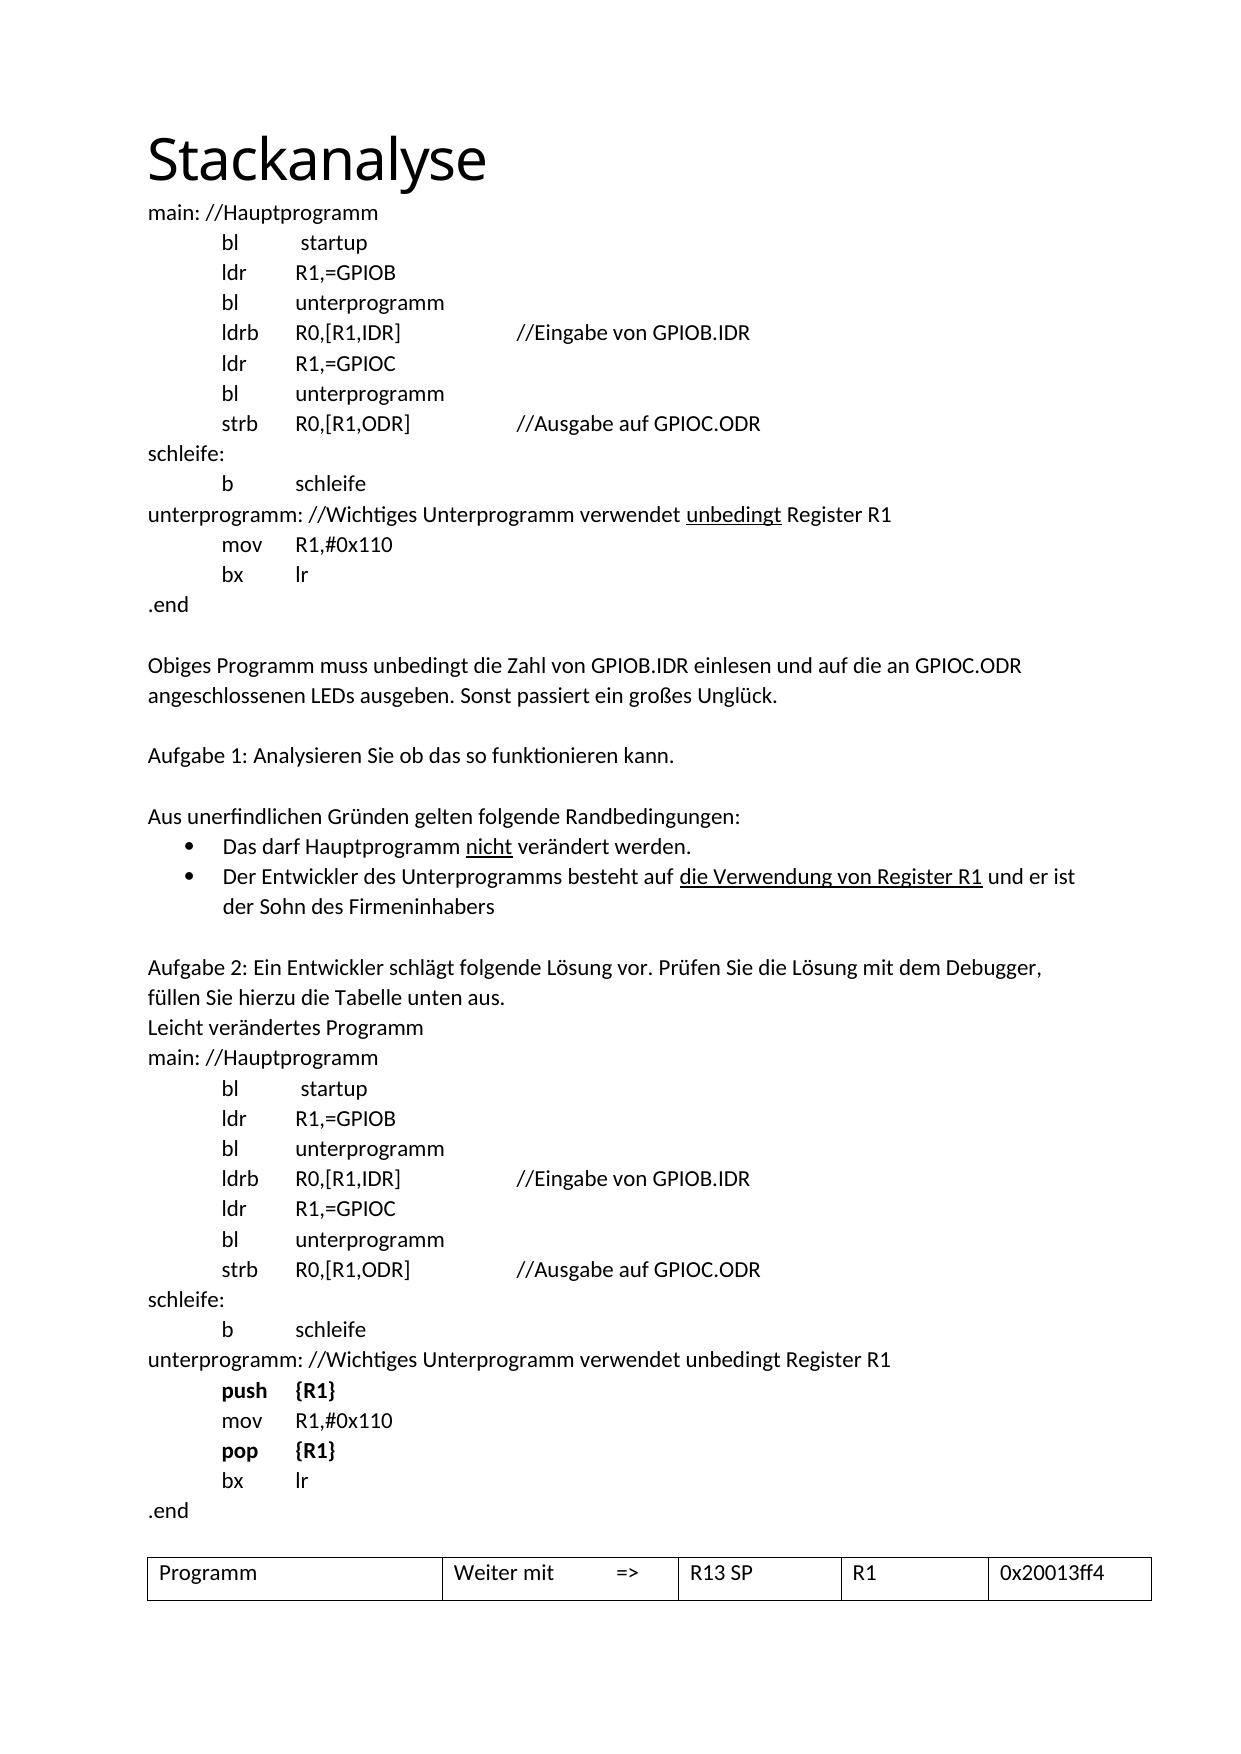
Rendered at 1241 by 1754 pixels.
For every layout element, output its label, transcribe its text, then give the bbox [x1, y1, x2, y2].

table_header R1 [842, 1558, 988, 1600]
text ldrb R0,[R1,IDR] //Eingabe von GPIOB.IDR [148, 318, 1093, 346]
text bx lr [148, 560, 1093, 588]
text schleife: [148, 439, 1093, 467]
list Das darf Hauptprogramm nicht verändert werden. [185, 832, 1093, 860]
text Obiges Programm muss unbedingt die Zahl von GPIOB.IDR einlesen und auf die an GPIOC.ODR angeschlossenen LEDs ausgeben. Sonst passiert ein großes Unglück. [148, 651, 1093, 709]
text Aufgabe 2: Ein Entwickler schlägt folgende Lösung vor. Prüfen Sie die Lösung mit dem Debugger, füllen Sie hierzu die Tabelle unten aus. [148, 953, 1093, 1011]
text bl startup [148, 228, 1093, 256]
text main: //Hauptprogramm [148, 1043, 1093, 1071]
text pop {R1} [148, 1436, 1093, 1464]
text ldr R1,=GPIOC [148, 1194, 1093, 1222]
text bl unterprogramm [148, 288, 1093, 316]
text strb R0,[R1,ODR] //Ausgabe auf GPIOC.ODR [148, 409, 1093, 437]
text ldr R1,=GPIOC [148, 349, 1093, 377]
text mov R1,#0x110 [148, 530, 1093, 558]
text .end [148, 1497, 1093, 1524]
text .end [148, 590, 1093, 618]
text Aus unerfindlichen Gründen gelten folgende Randbedingungen: [148, 802, 1093, 830]
title Stackanalyse [148, 118, 1093, 198]
text unterprogramm: //Wichtiges Unterprogramm verwendet unbedingt Register R1 [148, 1346, 1093, 1373]
text unterprogramm: //Wichtiges Unterprogramm verwendet unbedingt Register R1 [148, 500, 1093, 528]
table_header => [605, 1558, 678, 1600]
text schleife: [148, 1285, 1093, 1313]
text push {R1} [148, 1376, 1093, 1404]
table_header 0x20013ff4 [989, 1558, 1151, 1600]
table_header Weiter mit [443, 1558, 605, 1600]
list Der Entwickler des Unterprogramms besteht auf die Verwendung von Register R1 und er ist der Sohn des Firmeninhabers [185, 862, 1093, 920]
text ldr R1,=GPIOB [148, 258, 1093, 286]
text bx lr [148, 1466, 1093, 1494]
text bl startup [148, 1074, 1093, 1102]
text bl unterprogramm [148, 1225, 1093, 1253]
table_header R13 SP [679, 1558, 841, 1600]
text Leicht verändertes Programm [148, 1013, 1093, 1041]
text strb R0,[R1,ODR] //Ausgabe auf GPIOC.ODR [148, 1255, 1093, 1283]
text ldr R1,=GPIOB [148, 1104, 1093, 1132]
text b schleife [148, 1315, 1093, 1343]
text bl unterprogramm [148, 379, 1093, 407]
text ldrb R0,[R1,IDR] //Eingabe von GPIOB.IDR [148, 1164, 1093, 1192]
text mov R1,#0x110 [148, 1406, 1093, 1434]
text b schleife [148, 469, 1093, 497]
text bl unterprogramm [148, 1134, 1093, 1162]
text main: //Hauptprogramm [148, 198, 1093, 226]
table_header Programm [148, 1558, 442, 1600]
text Aufgabe 1: Analysieren Sie ob das so funktionieren kann. [148, 741, 1093, 769]
